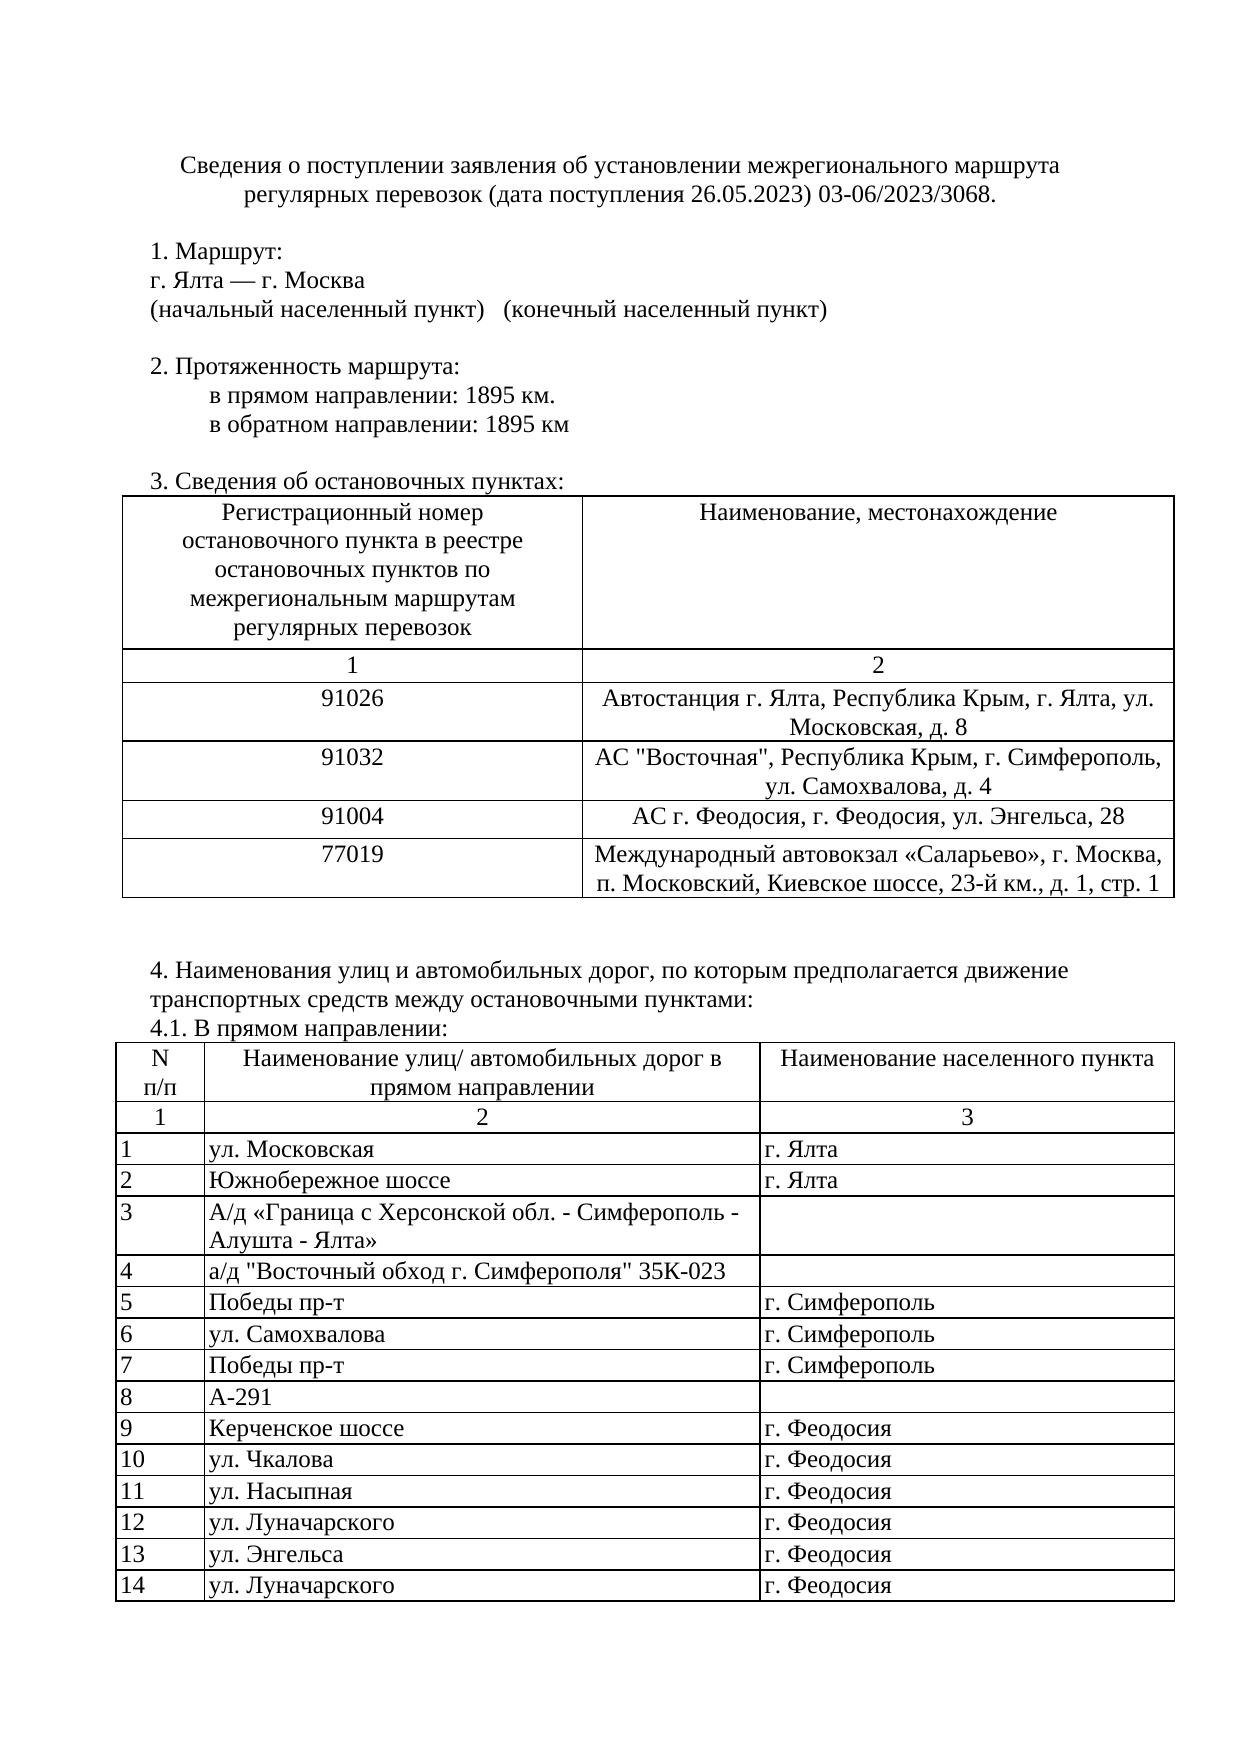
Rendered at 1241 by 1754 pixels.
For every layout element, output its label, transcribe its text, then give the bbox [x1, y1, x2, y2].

table_cell 1 [123, 650, 582, 681]
table_cell 2 [583, 650, 1173, 681]
table_cell г. Феодосия [761, 1476, 1174, 1506]
table_cell 3 [761, 1102, 1174, 1132]
table_cell 2 [205, 1102, 759, 1132]
table_cell Победы пр-т [205, 1287, 759, 1317]
table_cell 77019 [123, 839, 582, 896]
table_cell 91032 [123, 742, 582, 799]
table_cell Южнобережное шоссе [205, 1165, 759, 1195]
table_cell 11 [117, 1476, 204, 1506]
text г. Ялта — г. Москва [150, 265, 1090, 294]
table_cell ул. Самохвалова [205, 1319, 759, 1349]
table_cell Керченское шоссе [205, 1413, 759, 1443]
table_cell г. Ялта [761, 1134, 1174, 1164]
table_cell г. Феодосия [761, 1413, 1174, 1443]
table_cell А/д «Граница с Херсонской обл. - Симферополь - Алушта - Ялта» [205, 1197, 759, 1254]
table_cell 2 [117, 1165, 204, 1195]
text 3. Сведения об остановочных пунктах: [150, 466, 1090, 495]
text 4. Наименования улиц и автомобильных дорог, по которым предполагается движение транспортных средств между остановочными пунктами: [150, 956, 1090, 1013]
table_cell г. Феодосия [761, 1539, 1174, 1569]
table_cell 3 [117, 1197, 204, 1254]
table_cell ул. Энгельса [205, 1539, 759, 1569]
table_cell [761, 1256, 1174, 1286]
text 4.1. В прямом направлении: [150, 1013, 1090, 1042]
table_cell г. Ялта [761, 1165, 1174, 1195]
table_cell Победы пр-т [205, 1350, 759, 1380]
table_header Наименование, местонахождение [583, 497, 1173, 648]
table_cell А-291 [205, 1382, 759, 1412]
table_cell 7 [117, 1350, 204, 1380]
table_cell ул. Московская [205, 1134, 759, 1164]
table_cell 91026 [123, 683, 582, 740]
table_cell АС г. Феодосия, г. Феодосия, ул. Энгельса, 28 [583, 801, 1173, 837]
table_cell 5 [117, 1287, 204, 1317]
table_cell г. Феодосия [761, 1508, 1174, 1537]
table_cell ул. Насыпная [205, 1476, 759, 1506]
table_cell 12 [117, 1508, 204, 1537]
table_cell ул. Луначарского [205, 1571, 759, 1600]
text Сведения о поступлении заявления об установлении межрегионального маршрута регулярных перевозок (дата поступления 26.05.2023) 03-06/2023/3068. [150, 150, 1090, 207]
table_cell 14 [117, 1571, 204, 1600]
table_cell Автостанция г. Ялта, Республика Крым, г. Ялта, ул. Московская, д. 8 [583, 683, 1173, 740]
table_cell АС "Восточная", Республика Крым, г. Симферополь, ул. Самохвалова, д. 4 [583, 742, 1173, 799]
table_cell Международный автовокзал «Саларьево», г. Москва, п. Московский, Киевское шоссе, 23-й км., д. 1, стр. 1 [583, 839, 1173, 896]
table_header Регистрационный номер остановочного пункта в реестре остановочных пунктов по межрегиональным маршрутам регулярных перевозок [123, 497, 582, 648]
table_cell г. Феодосия [761, 1571, 1174, 1600]
table_cell 9 [117, 1413, 204, 1443]
text (начальный населенный пункт) (конечный населенный пункт) [150, 294, 1090, 322]
text в прямом направлении: 1895 км. [150, 380, 1090, 409]
table_cell ул. Чкалова [205, 1445, 759, 1474]
table_cell г. Симферополь [761, 1350, 1174, 1380]
table_header N п/п [117, 1043, 204, 1101]
table_cell а/д "Восточный обход г. Симферополя" 35К-023 [205, 1256, 759, 1286]
table_header Наименование улиц/ автомобильных дорог в прямом направлении [205, 1043, 759, 1101]
table_header Наименование населенного пункта [761, 1043, 1174, 1101]
table_cell 91004 [123, 801, 582, 837]
table_cell г. Симферополь [761, 1287, 1174, 1317]
table_cell [761, 1197, 1174, 1254]
table_cell [761, 1382, 1174, 1412]
table_cell 13 [117, 1539, 204, 1569]
table_cell г. Феодосия [761, 1445, 1174, 1474]
table_cell г. Симферополь [761, 1319, 1174, 1349]
table_cell 8 [117, 1382, 204, 1412]
table_cell 6 [117, 1319, 204, 1349]
table_cell 1 [117, 1134, 204, 1164]
table_cell ул. Луначарского [205, 1508, 759, 1537]
text 2. Протяженность маршрута: [150, 351, 1090, 380]
text в обратном направлении: 1895 км [150, 409, 1090, 437]
table_cell 4 [117, 1256, 204, 1286]
table_cell 10 [117, 1445, 204, 1474]
text 1. Маршрут: [150, 236, 1090, 265]
table_cell 1 [117, 1102, 204, 1132]
